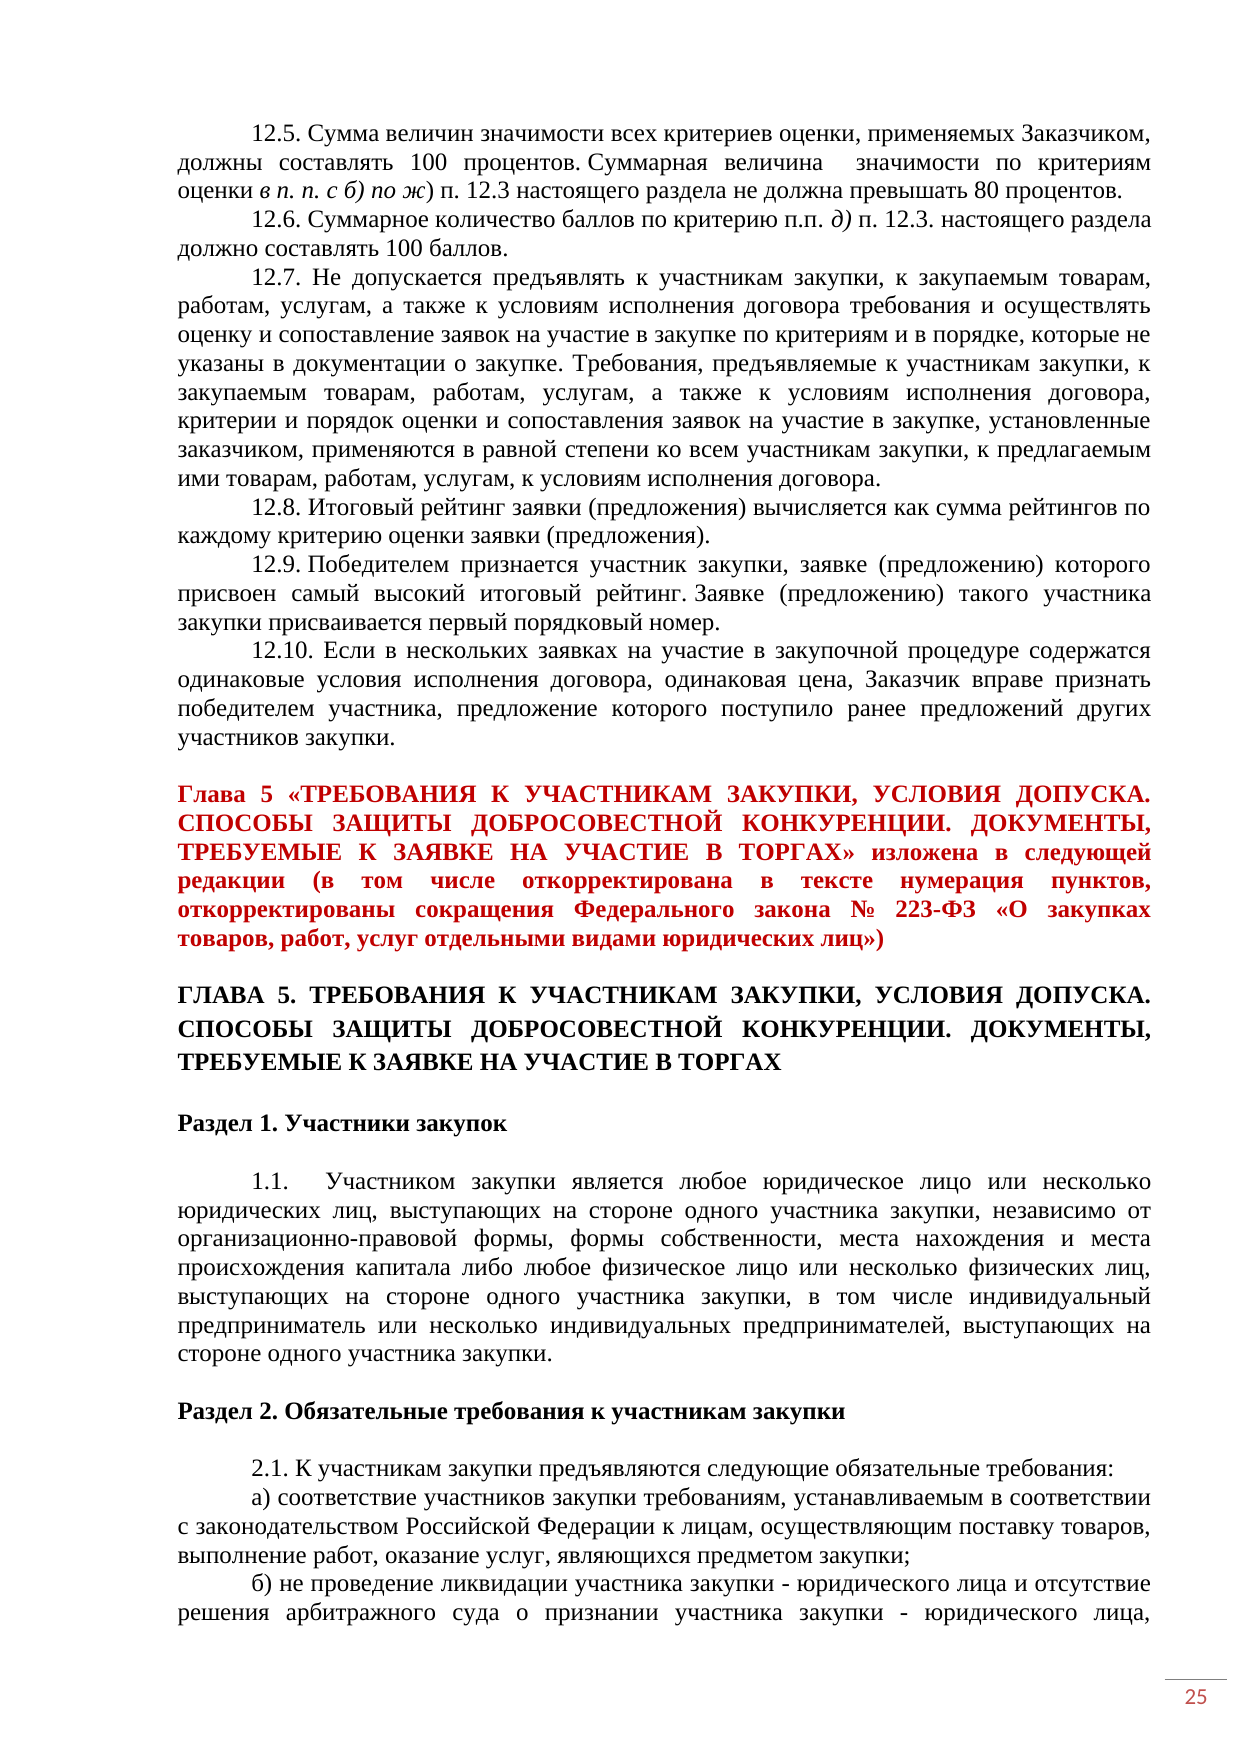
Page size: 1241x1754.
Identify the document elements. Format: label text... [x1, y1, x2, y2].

text 2.1. К участникам закупки предъявляются следующие обязательные требования: [177, 1453, 1152, 1482]
text 12.8. Итоговый рейтинг заявки (предложения) вычисляется как сумма рейтингов по каждому критерию оценки заявки (предложения). [177, 492, 1152, 549]
text 12.7. Не допускается предъявлять к участникам закупки, к закупаемым товарам, работам, услугам, а также к условиям исполнения договора требования и осуществлять оценку и сопоставление заявок на участие в закупке по критериям и в порядке, которые не указаны в документации о закупке. Требования, предъявляемые к участникам закупки, к закупаемым товарам, работам, услугам, а также к условиям исполнения договора, критерии и порядок оценки и сопоставления заявок на участие в закупке, установленные заказчиком, применяются в равной степени ко всем участникам закупки, к предлагаемым ими товарам, работам, услугам, к условиям исполнения договора. [177, 262, 1152, 492]
subtitle ГЛАВА 5. ТРЕБОВАНИЯ К УЧАСТНИКАМ ЗАКУПКИ, УСЛОВИЯ ДОПУСКА. СПОСОБЫ ЗАЩИТЫ ДОБРОСОВЕСТНОЙ КОНКУРЕНЦИИ. ДОКУМЕНТЫ, ТРЕБУЕМЫЕ К ЗАЯВКЕ НА УЧАСТИЕ В ТОРГАХ [177, 981, 1152, 1075]
text 12.9. Победителем признается участник закупки, заявке (предложению) которого присвоен самый высокий итоговый рейтинг. Заявке (предложению) такого участника закупки присваивается первый порядковый номер. [177, 549, 1152, 636]
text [177, 1568, 1152, 1626]
text 12.5. Сумма величин значимости всех критериев оценки, применяемых Заказчиком, должны составлять 100 процентов. Суммарная величина значимости по критериям оценки в п. п. с б) по ж) п. 12.3 настоящего раздела не должна превышать 80 процентов. [177, 118, 1152, 204]
subtitle Раздел 2. Обязательные требования к участникам закупки [177, 1396, 1152, 1425]
subtitle Раздел 1. Участники закупок [177, 1108, 1152, 1137]
list Участником закупки является любое юридическое лицо или несколько юридических лиц, выступающих на стороне одного участника закупки, независимо от организационно-правовой формы, формы собственности, места нахождения и места происхождения капитала либо любое физическое лицо или несколько физических лиц, выступающих на стороне одного участника закупки, в том числе индивидуальный предприниматель или несколько индивидуальных предпринимателей, выступающих на стороне одного участника закупки. [177, 1166, 1152, 1367]
text 12.6. Суммарное количество баллов по критерию п.п. д) п. 12.3. настоящего раздела должно составлять 100 баллов. [177, 204, 1152, 262]
text 12.10. Если в нескольких заявках на участие в закупочной процедуре содержатся одинаковые условия исполнения договора, одинаковая цена, Заказчик вправе признать победителем участника, предложение которого поступило ранее предложений других участников закупки. [177, 636, 1152, 751]
text а) соответствие участников закупки требованиям, устанавливаемым в соответствии с законодательством Российской Федерации к лицам, осуществляющим поставку товаров, выполнение работ, оказание услуг, являющихся предметом закупки; [177, 1482, 1152, 1568]
subtitle Глава 5 «ТРЕБОВАНИЯ К УЧАСТНИКАМ ЗАКУПКИ, УСЛОВИЯ ДОПУСКА. СПОСОБЫ ЗАЩИТЫ ДОБРОСОВЕСТНОЙ КОНКУРЕНЦИИ. ДОКУМЕНТЫ, ТРЕБУЕМЫЕ К ЗАЯВКЕ НА УЧАСТИЕ В ТОРГАХ» изложена в следующей редакции (в том числе откорректирована в тексте нумерация пунктов, откорректированы сокращения Федерального закона № 223-ФЗ «О закупках товаров, работ, услуг отдельными видами юридических лиц») [177, 779, 1152, 952]
